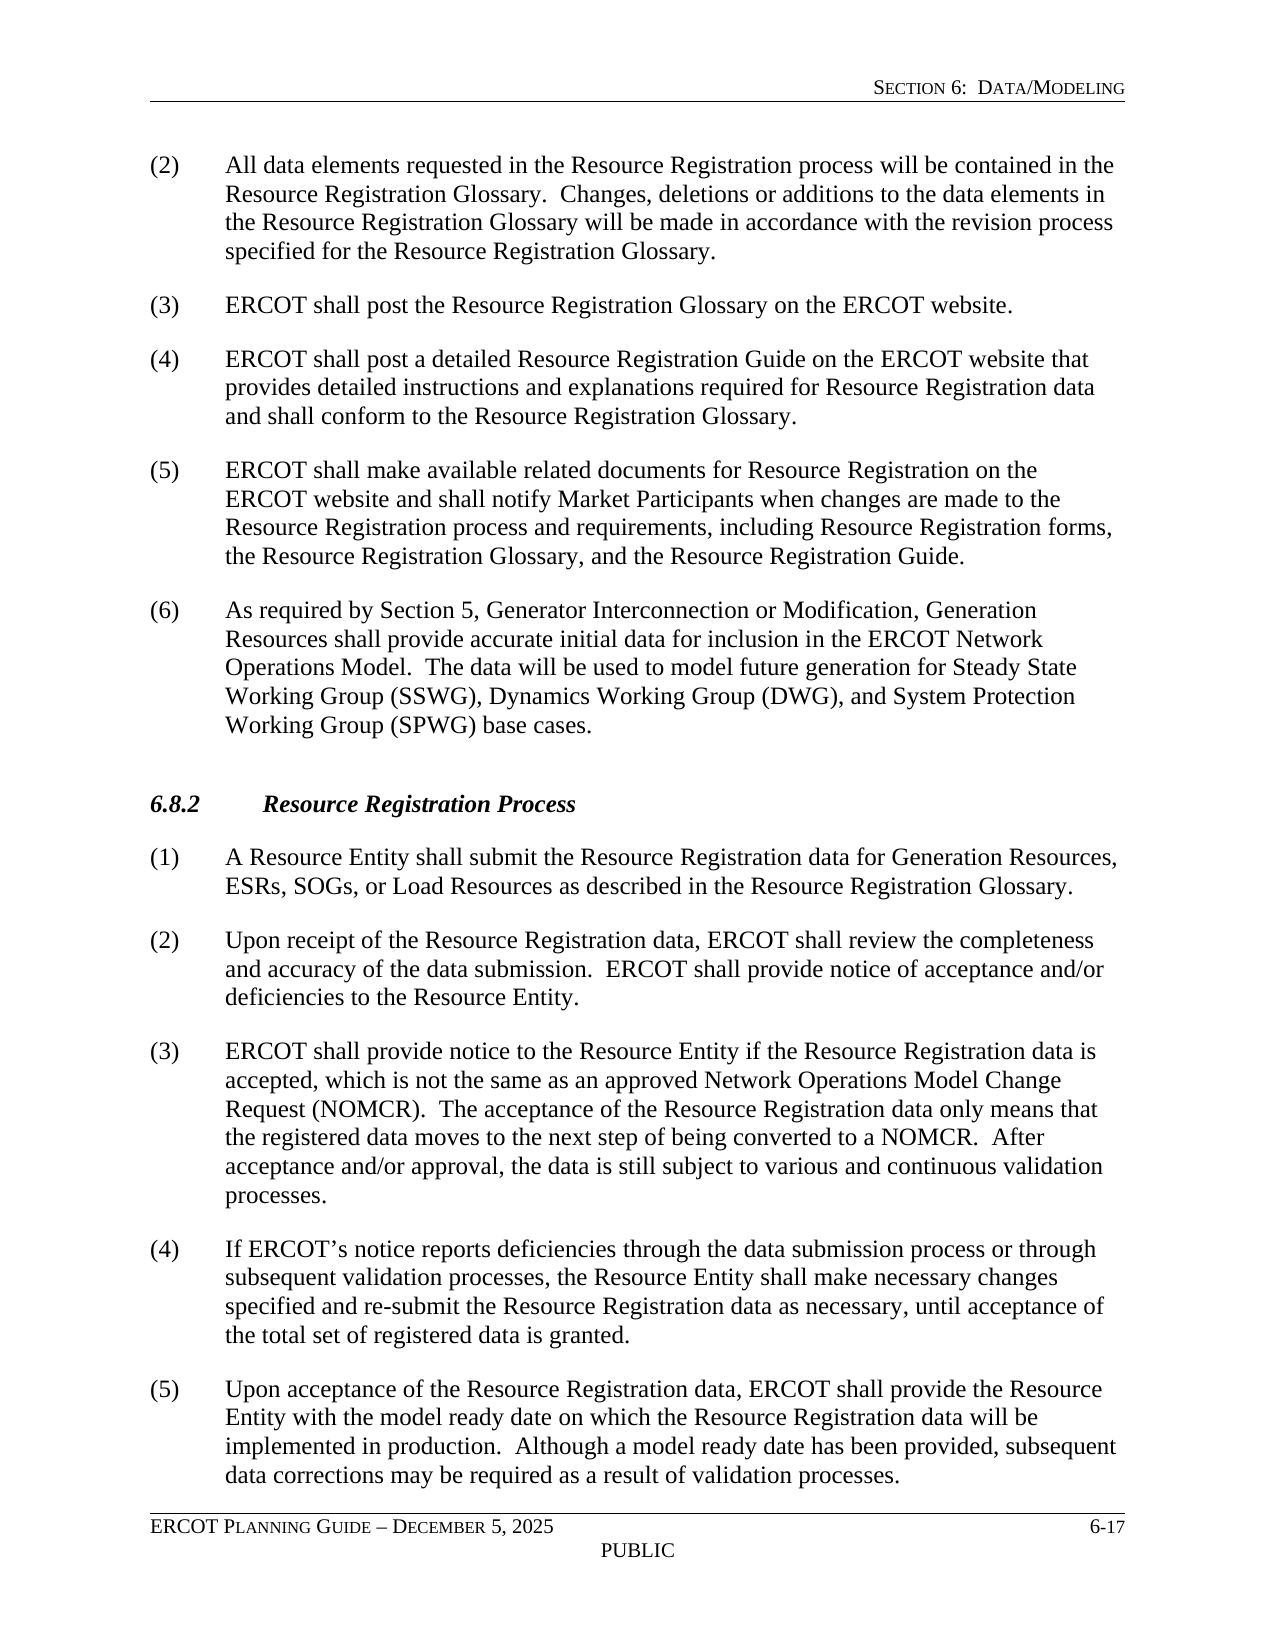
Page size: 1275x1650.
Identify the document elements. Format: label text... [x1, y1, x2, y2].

text (4) ERCOT shall post a detailed Resource Registration Guide on the ERCOT website that provides detailed instructions and explanations required for Resource Registration data and shall conform to the Resource Registration Glossary. [150, 344, 1125, 430]
text (6) As required by Section 5, Generator Interconnection or Modification, Generation Resources shall provide accurate initial data for inclusion in the ERCOT Network Operations Model. The data will be used to model future generation for Steady State Working Group (SSWG), Dynamics Working Group (DWG), and System Protection Working Group (SPWG) base cases. [150, 595, 1125, 739]
text (1) A Resource Entity shall submit the Resource Registration data for Generation Resources, ESRs, SOGs, or Load Resources as described in the Resource Registration Glossary. [150, 842, 1125, 900]
text 6.8.2 Resource Registration Process [150, 789, 1125, 817]
text (5) ERCOT shall make available related documents for Resource Registration on the ERCOT website and shall notify Market Participants when changes are made to the Resource Registration process and requirements, including Resource Registration forms, the Resource Registration Glossary, and the Resource Registration Guide. [150, 455, 1125, 570]
text (2) Upon receipt of the Resource Registration data, ERCOT shall review the completeness and accuracy of the data submission. ERCOT shall provide notice of acceptance and/or deficiencies to the Resource Entity. [150, 925, 1125, 1011]
text (3) ERCOT shall provide notice to the Resource Entity if the Resource Registration data is accepted, which is not the same as an approved Network Operations Model Change Request (NOMCR). The acceptance of the Resource Registration data only means that the registered data moves to the next step of being converted to a NOMCR. After acceptance and/or approval, the data is still subject to various and continuous validation processes. [150, 1036, 1125, 1209]
text (5) Upon acceptance of the Resource Registration data, ERCOT shall provide the Resource Entity with the model ready date on which the Resource Registration data will be implemented in production. Although a model ready date has been provided, subsequent data corrections may be required as a result of validation processes. [150, 1374, 1125, 1489]
text (2) All data elements requested in the Resource Registration process will be contained in the Resource Registration Glossary. Changes, deletions or additions to the data elements in the Resource Registration Glossary will be made in accordance with the revision process specified for the Resource Registration Glossary. [150, 150, 1125, 265]
text (4) If ERCOT’s notice reports deficiencies through the data submission process or through subsequent validation processes, the Resource Entity shall make necessary changes specified and re-submit the Resource Registration data as necessary, until acceptance of the total set of registered data is granted. [150, 1234, 1125, 1349]
text (3) ERCOT shall post the Resource Registration Glossary on the ERCOT website. [150, 290, 1125, 319]
